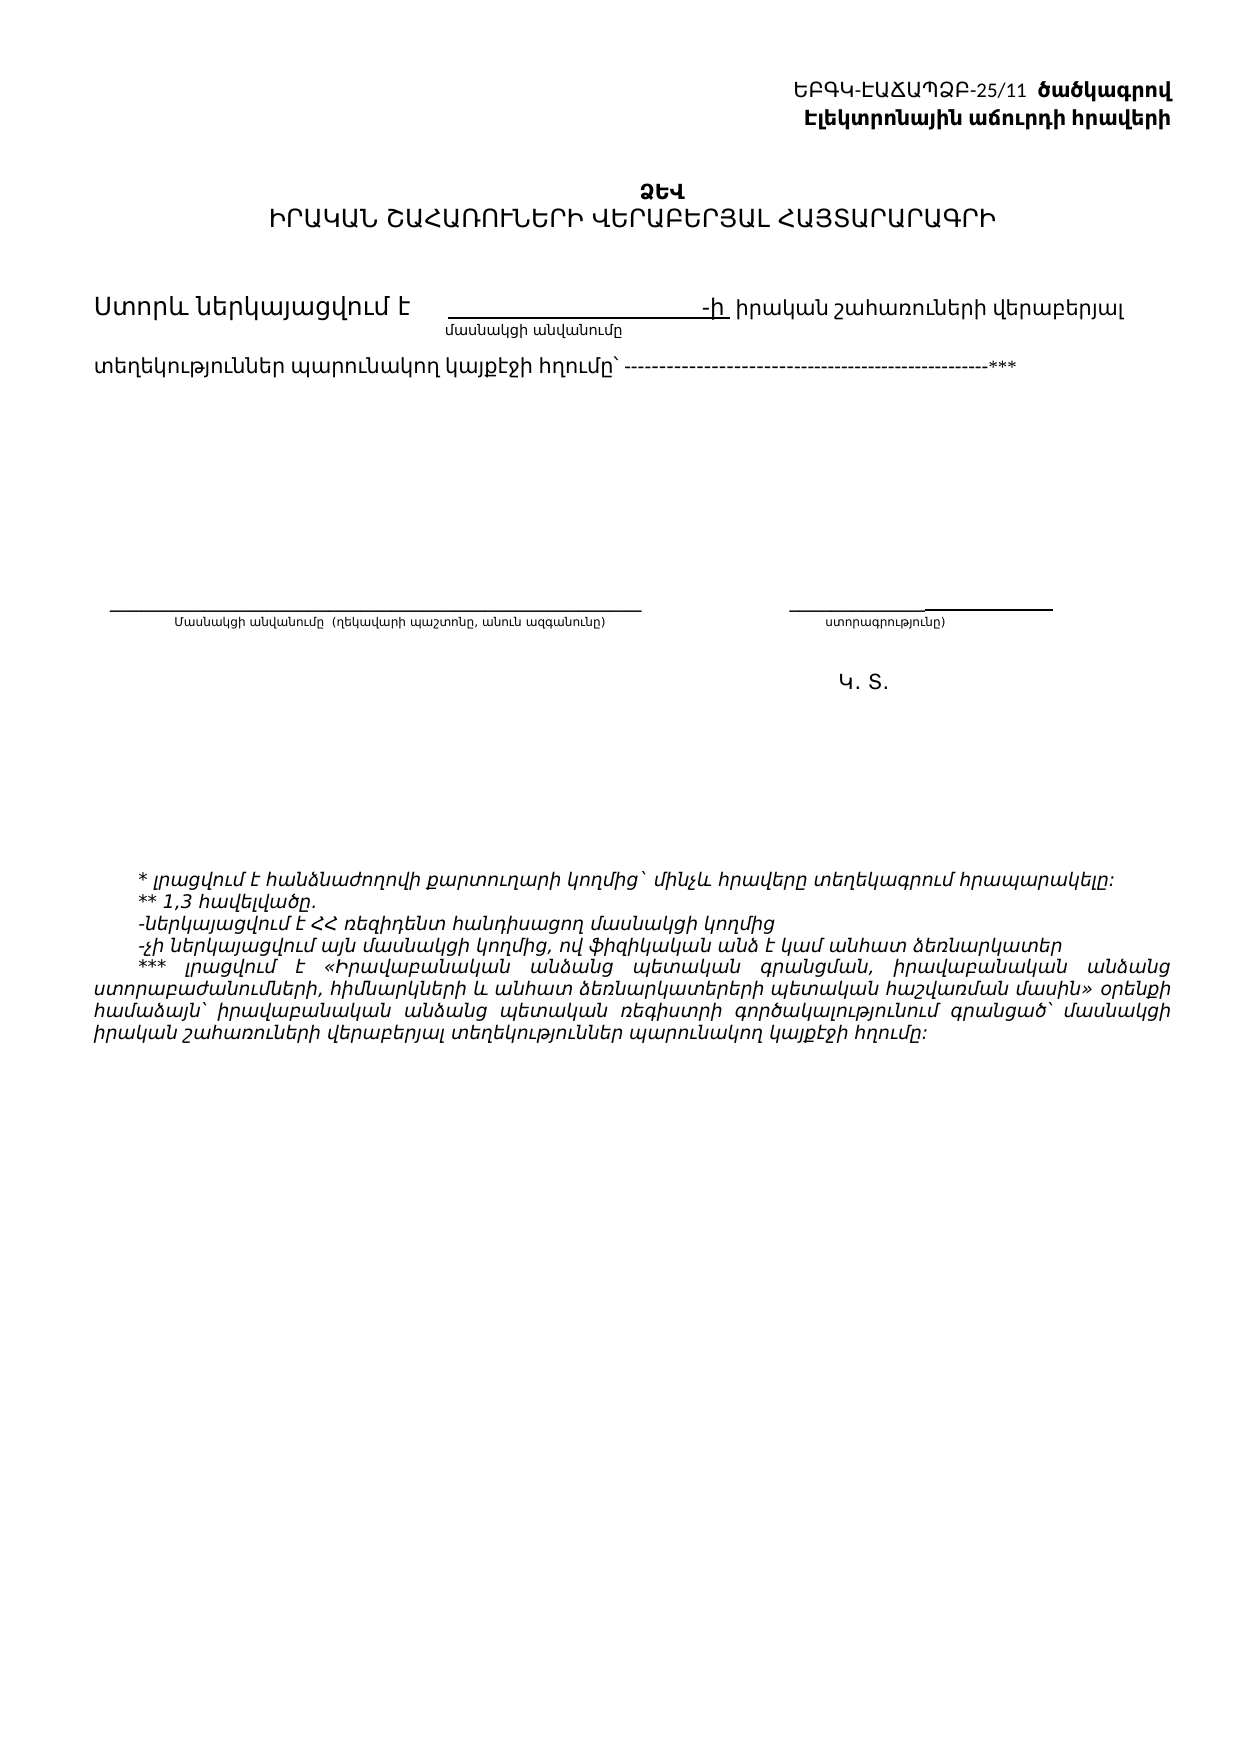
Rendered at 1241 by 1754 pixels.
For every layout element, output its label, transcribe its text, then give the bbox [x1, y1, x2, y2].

text -չի ներկայացվում այն մասնակցի կողմից, ով ֆիզիկական անձ է կամ անհատ ձեռնարկատեր [94, 934, 1171, 956]
text ___________________________________________________ _____________ Մասնակցի անվանումը (ղեկավարի պաշտոնը, անուն ազգանունը) ստորագրությունը) [94, 588, 1171, 641]
text * լրացվում է հանձնաժողովի քարտուղարի կողմից` մինչև հրավերը տեղեկագրում հրապարակելը: [94, 869, 1171, 891]
text տեղեկություններ պարունակող կայքէջի հղումը՝ ----------------------------------------------------*** [94, 351, 1171, 379]
text Էլեկտրոնային աճուրդի հրավերի [94, 103, 1171, 132]
text մասնակցի անվանումը [94, 322, 1171, 351]
text ** 1,3 հավելվածը․ [94, 891, 1171, 913]
text Կ. Տ. [94, 670, 1171, 694]
text ԵԲԳԿ-ԷԱՃԱՊՁԲ-25/11 ծածկագրով [94, 75, 1171, 103]
text -ներկայացվում է ՀՀ ռեզիդենտ հանդիսացող մասնակցի կողմից [94, 913, 1171, 934]
text *** լրացվում է «Իրավաբանական անձանց պետական գրանցման, իրավաբանական անձանց ստորաբաժանումների, հիմնարկների և անհատ ձեռնարկատերերի պետական հաշվառման մասին» օրենքի համաձայն՝ իրավաբանական անձանց պետական ռեգիստրի գործակալությունում գրանցած՝ մասնակցի իրական շահառուների վերաբերյալ տեղեկություններ պարունակող կայքէջի հղումը: [94, 956, 1171, 1044]
text Ստորև ներկայացվում է -ի իրական շահառուների վերաբերյալ [94, 292, 1171, 322]
text ԻՐԱԿԱՆ ՇԱՀԱՌՈՒՆԵՐԻ ՎԵՐԱԲԵՐՅԱԼ ՀԱՅՏԱՐԱՐԱԳՐԻ [94, 205, 1171, 234]
text ՁԵՎ [94, 180, 1171, 205]
